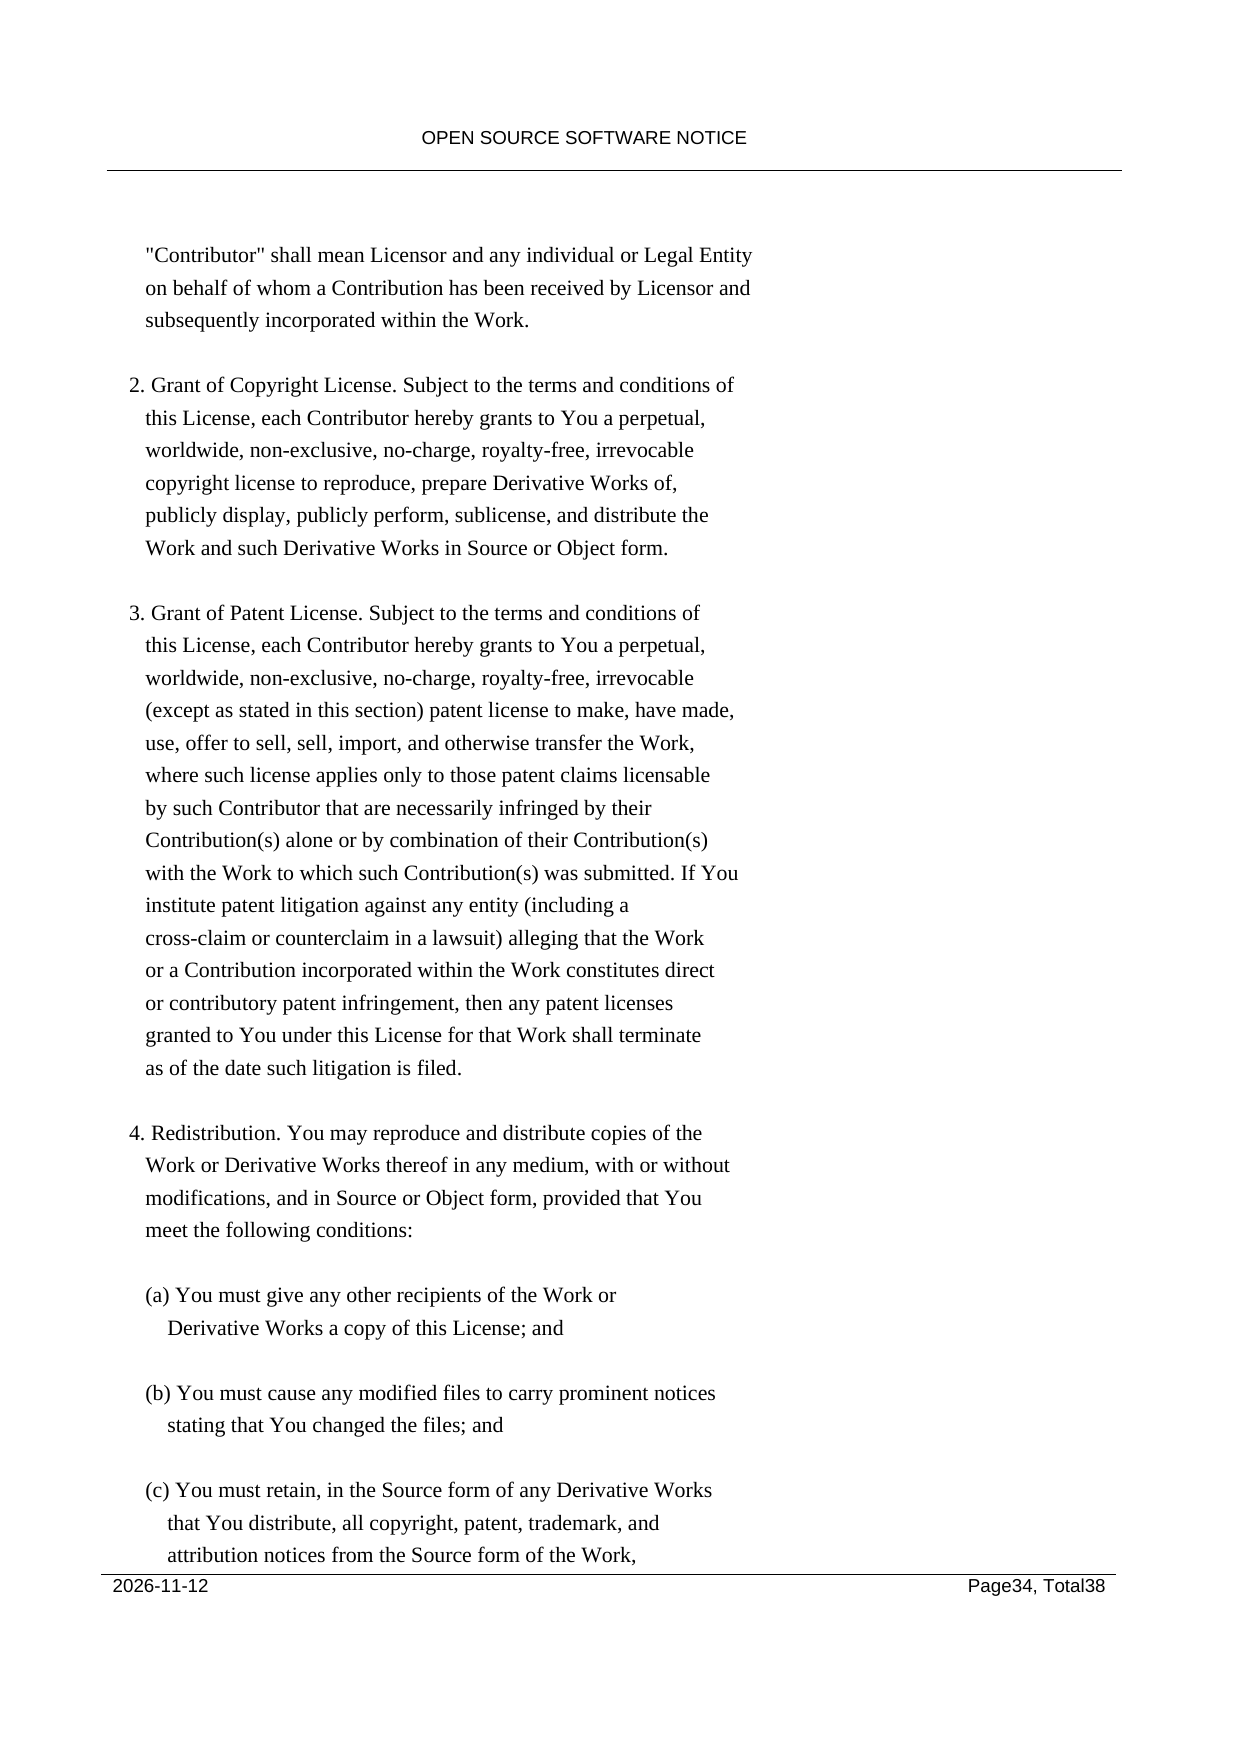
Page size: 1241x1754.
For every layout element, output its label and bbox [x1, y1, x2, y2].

text [112, 206, 1128, 1571]
